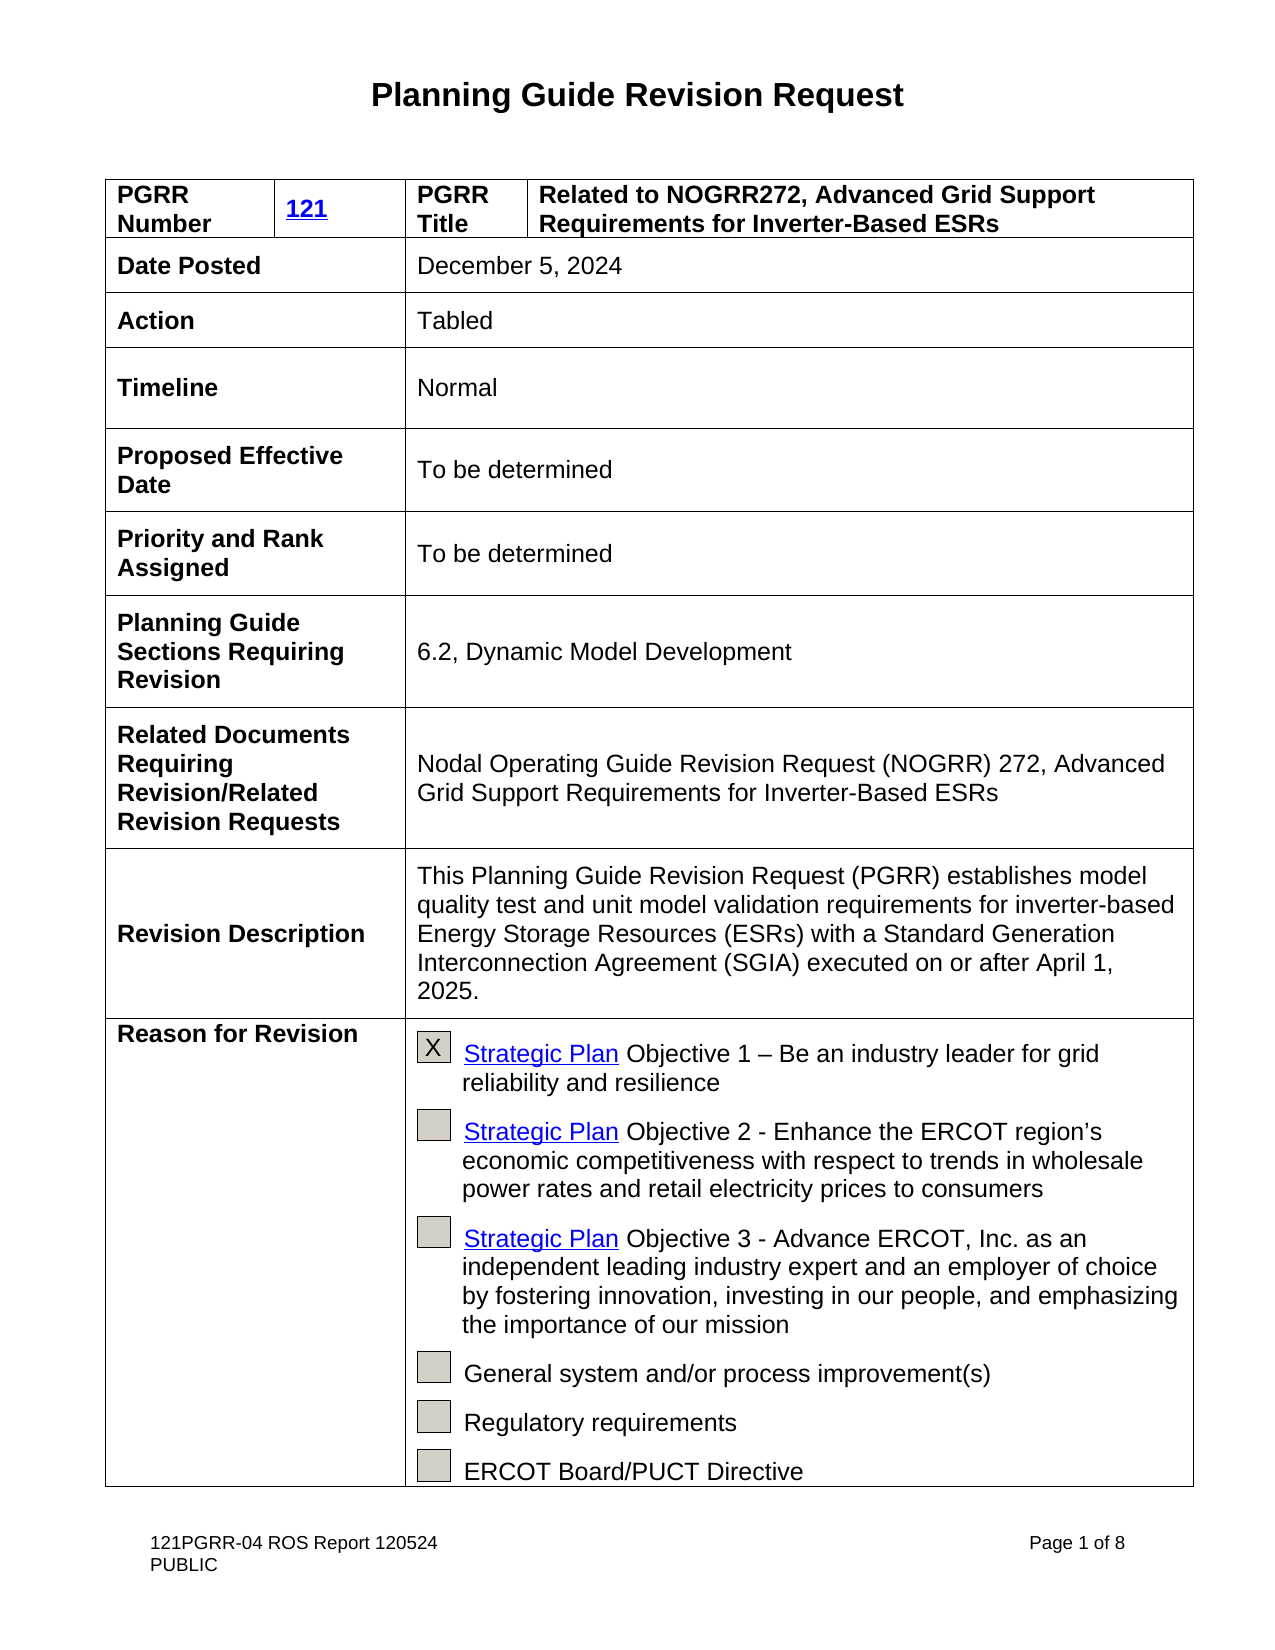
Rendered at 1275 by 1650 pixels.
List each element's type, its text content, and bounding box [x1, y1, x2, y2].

table_cell Priority and Rank Assigned [106, 512, 405, 594]
table_cell Timeline [106, 348, 405, 427]
table_cell To be determined [406, 429, 1193, 511]
table_cell This Planning Guide Revision Request (PGRR) establishes model quality test and unit model validation requirements for inverter-based Energy Storage Resources (ESRs) with a Standard Generation Interconnection Agreement (SGIA) executed on or after April 1, 2025. [406, 849, 1193, 1018]
table_cell Related Documents Requiring Revision/Related Revision Requests [106, 708, 405, 848]
table_cell Tabled [406, 293, 1193, 347]
table_cell Date Posted [106, 238, 405, 292]
table_header Related to NOGRR272, Advanced Grid Support Requirements for Inverter-Based ESRs [528, 180, 1193, 237]
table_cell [406, 1019, 1193, 1486]
table_cell Normal [406, 348, 1193, 427]
table_cell Planning Guide Sections Requiring Revision [106, 596, 405, 707]
table_cell Revision Description [106, 849, 405, 1018]
table_header PGRR Number [106, 180, 274, 237]
table_header PGRR Title [406, 180, 527, 237]
table_cell Reason for Revision [106, 1019, 405, 1486]
table_header 121 [275, 180, 405, 237]
table_cell 6.2, Dynamic Model Development [406, 596, 1193, 707]
table_cell Proposed Effective Date [106, 429, 405, 511]
table_cell December 5, 2024 [406, 238, 1193, 292]
table_cell To be determined [406, 512, 1193, 594]
table_cell Nodal Operating Guide Revision Request (NOGRR) 272, Advanced Grid Support Requirements for Inverter-Based ESRs [406, 708, 1193, 848]
table_cell Action [106, 293, 405, 347]
